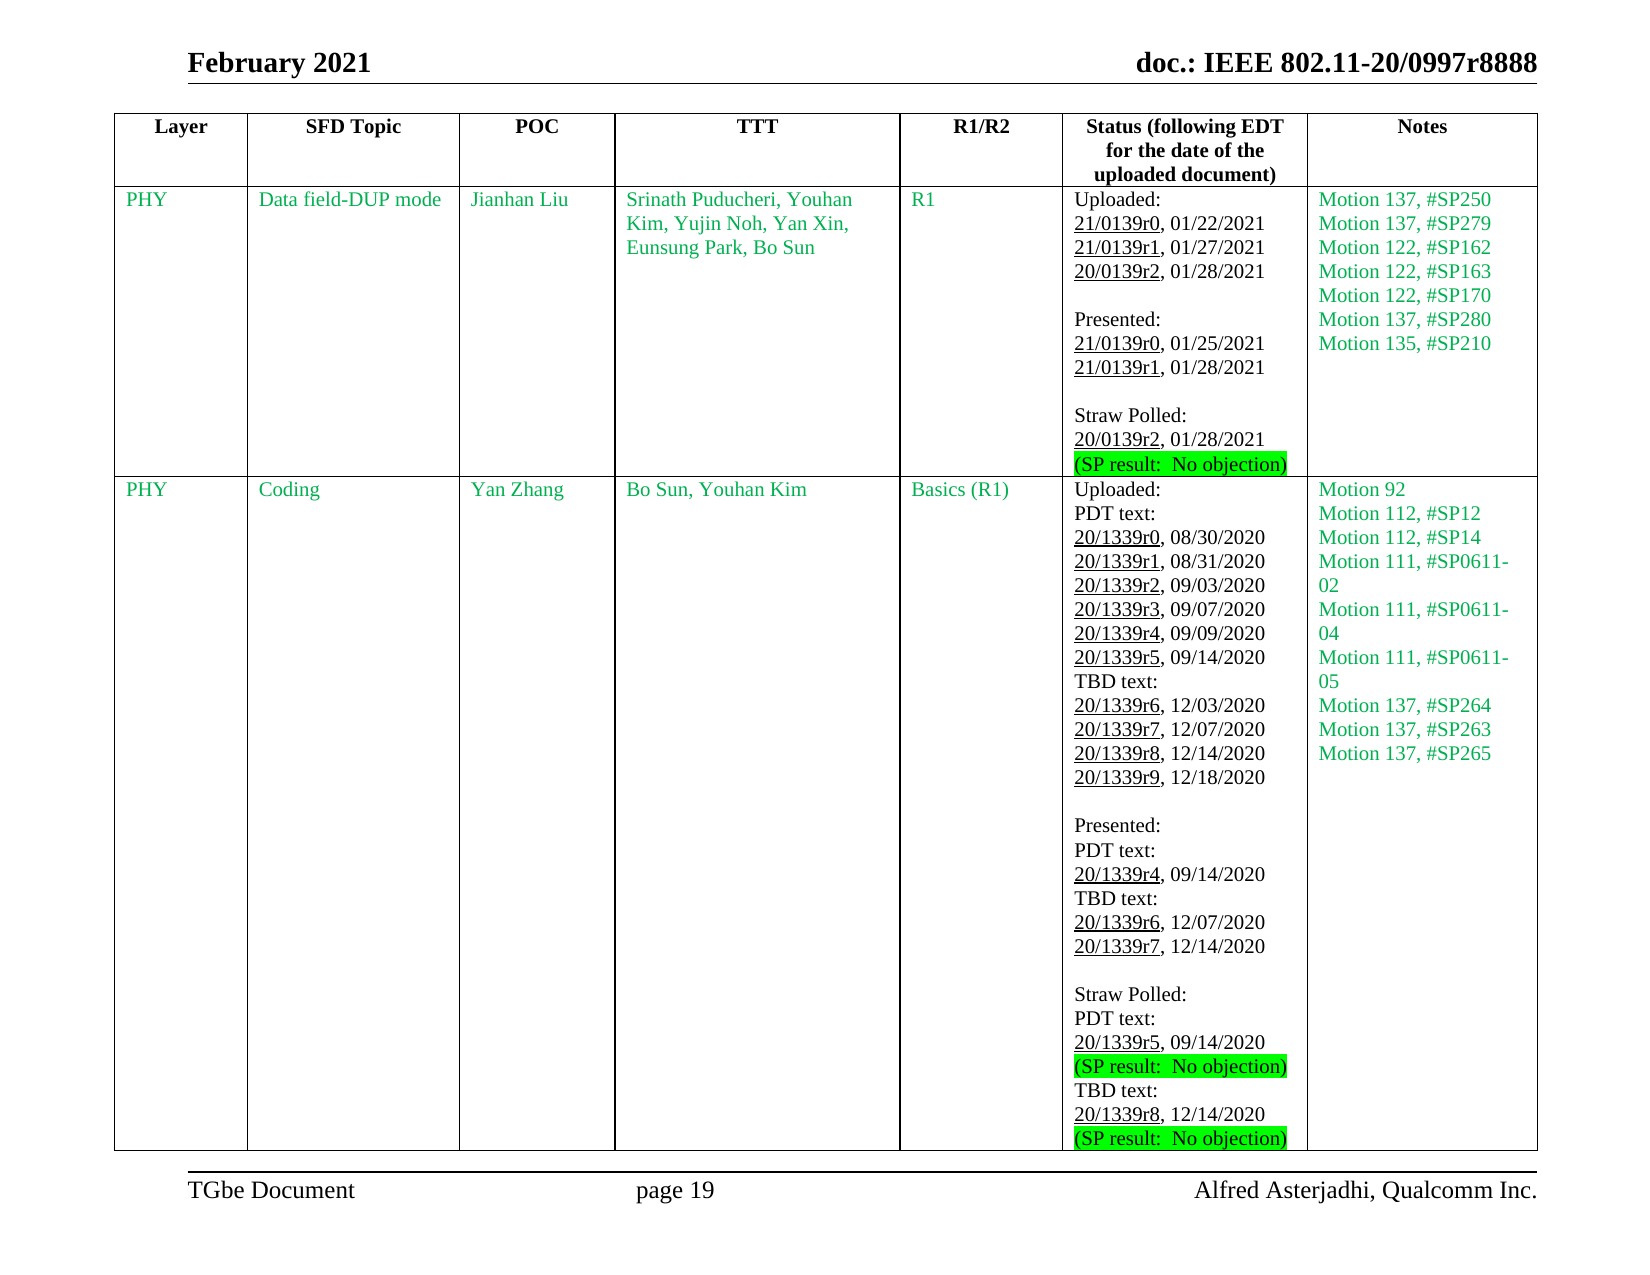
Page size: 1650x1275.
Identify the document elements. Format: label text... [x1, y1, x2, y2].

table_cell Jianhan Liu [460, 187, 614, 476]
table_cell Bo Sun, Youhan Kim [616, 477, 899, 1150]
table_cell Srinath Puducheri, Youhan Kim, Yujin Noh, Yan Xin, Eunsung Park, Bo Sun [616, 187, 899, 476]
table_cell Motion 137, #SP250 Motion 137, #SP279 Motion 122, #SP162 Motion 122, #SP163 Motion 122, #SP170 Motion 137, #SP280 Motion 135, #SP210 [1308, 187, 1537, 476]
table_cell Basics (R1) [901, 477, 1062, 1150]
table_cell PHY [115, 477, 247, 1150]
table_header Layer [115, 114, 247, 186]
table_cell PHY [115, 187, 247, 476]
table_cell Yan Zhang [460, 477, 614, 1150]
table_cell Motion 92 Motion 112, #SP12 Motion 112, #SP14 Motion 111, #SP0611-02 Motion 111, #SP0611-04 Motion 111, #SP0611-05 Motion 137, #SP264 Motion 137, #SP263 Motion 137, #SP265 [1308, 477, 1537, 1150]
table_cell R1 [901, 187, 1062, 476]
table_header TTT [616, 114, 899, 186]
table_cell Uploaded: PDT text: 20/1339r0, 08/30/2020 20/1339r1, 08/31/2020 20/1339r2, 09/03/2020 20/1339r3, 09/07/2020 20/1339r4, 09/09/2020 20/1339r5, 09/14/2020 TBD text: 20/1339r6, 12/03/2020 20/1339r7, 12/07/2020 20/1339r8, 12/14/2020 20/1339r9, 12/18/2020 Presented: PDT text: 20/1339r4, 09/14/2020 TBD text: 20/1339r6, 12/07/2020 20/1339r7, 12/14/2020 Straw Polled: PDT text: 20/1339r5, 09/14/2020 (SP result: No objection) TBD text: 20/1339r8, 12/14/2020 (SP result: No objection) [1063, 477, 1307, 1150]
table_header Status (following EDT for the date of the uploaded document) [1063, 114, 1307, 186]
table_header Notes [1308, 114, 1537, 186]
table_cell Uploaded: 21/0139r0, 01/22/2021 21/0139r1, 01/27/2021 20/0139r2, 01/28/2021 Presented: 21/0139r0, 01/25/2021 21/0139r1, 01/28/2021 Straw Polled: 20/0139r2, 01/28/2021 (SP result: No objection) [1063, 187, 1307, 476]
table_header R1/R2 [901, 114, 1062, 186]
table_header SFD Topic [248, 114, 459, 186]
table_cell Coding [248, 477, 459, 1150]
table_cell Data field-DUP mode [248, 187, 459, 476]
table_header POC [460, 114, 614, 186]
